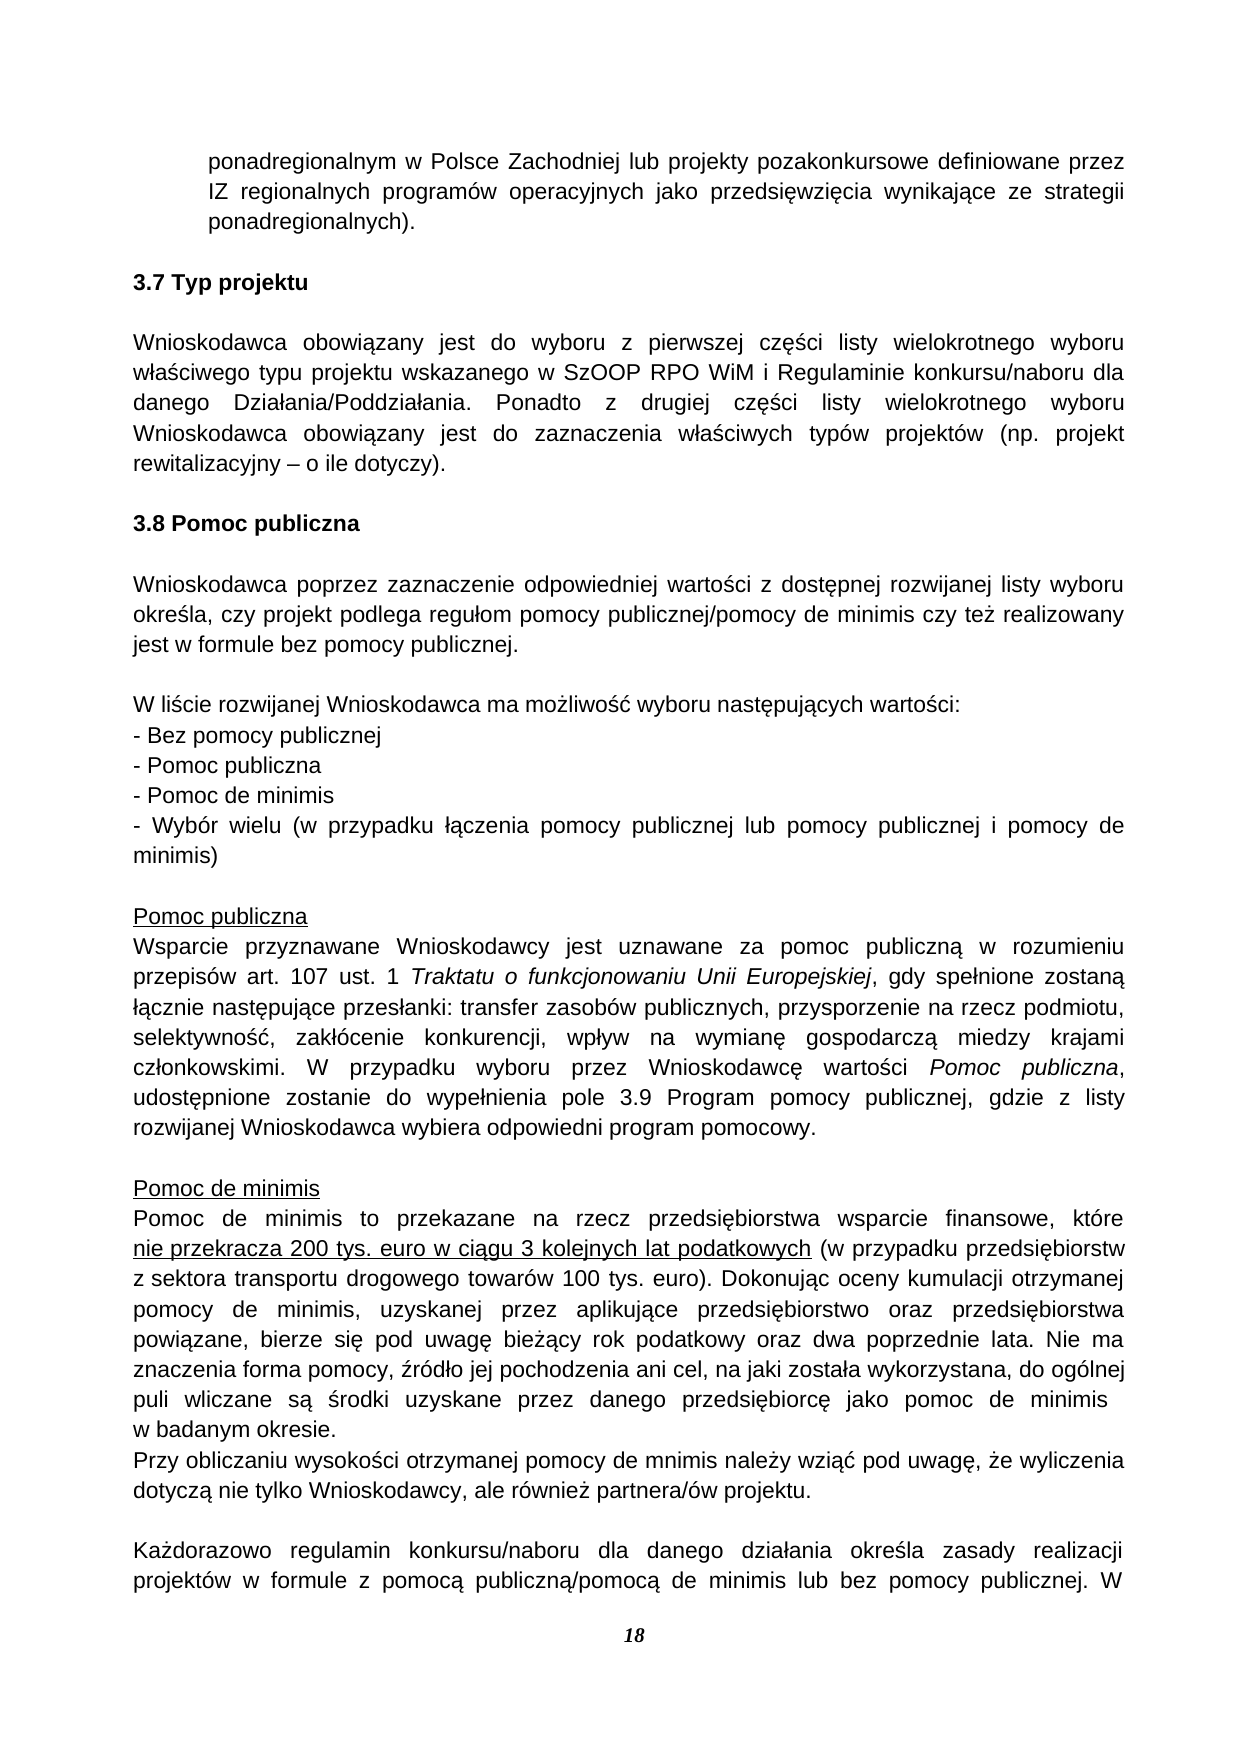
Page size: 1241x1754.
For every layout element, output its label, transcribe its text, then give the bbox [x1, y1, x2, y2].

text Wsparcie przyznawane Wnioskodawcy jest uznawane za pomoc publiczną w rozumieniu przepisów art. 107 ust. 1 Traktatu o funkcjonowaniu Unii Europejskiej, gdy spełnione zostaną łącznie następujące przesłanki: transfer zasobów publicznych, przysporzenie na rzecz podmiotu, selektywność, zakłócenie konkurencji, wpływ na wymianę gospodarczą miedzy krajami członkowskimi. W przypadku wyboru przez Wnioskodawcę wartości Pomoc publiczna, udostępnione zostanie do wypełnienia pole 3.9 Program pomocy publicznej, gdzie z listy rozwijanej Wnioskodawca wybiera odpowiedni program pomocowy. [133, 933, 1125, 1141]
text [133, 1537, 1123, 1594]
text Pomoc publiczna [133, 903, 1125, 929]
text Pomoc de minimis [133, 1175, 1125, 1201]
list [170, 148, 1125, 234]
text Wnioskodawca poprzez zaznaczenie odpowiedniej wartości z dostępnej rozwijanej listy wyboru określa, czy projekt podlega regułom pomocy publicznej/pomocy de minimis czy też realizowany jest w formule bez pomocy publicznej. [133, 571, 1125, 657]
text - Wybór wielu (w przypadku łączenia pomocy publicznej lub pomocy publicznej i pomocy de minimis) [133, 812, 1125, 869]
text Wnioskodawca obowiązany jest do wyboru z pierwszej części listy wielokrotnego wyboru właściwego typu projektu wskazanego w SzOOP RPO WiM i Regulaminie konkursu/naboru dla danego Działania/Poddziałania. Ponadto z drugiej części listy wielokrotnego wyboru Wnioskodawca obowiązany jest do zaznaczenia właściwych typów projektów (np. projekt rewitalizacyjny – o ile dotyczy). [133, 329, 1125, 476]
text - Bez pomocy publicznej [133, 722, 1125, 748]
text 3.7 Typ projektu [133, 268, 1125, 295]
text 3.8 Pomoc publiczna [133, 510, 1125, 536]
text - Pomoc publiczna [133, 752, 1125, 778]
text W liście rozwijanej Wnioskodawca ma możliwość wyboru następujących wartości: [133, 691, 1125, 718]
text Przy obliczaniu wysokości otrzymanej pomocy de mnimis należy wziąć pod uwagę, że wyliczenia dotyczą nie tylko Wnioskodawcy, ale również partnera/ów projektu. [133, 1447, 1125, 1503]
text Pomoc de minimis to przekazane na rzecz przedsiębiorstwa wsparcie finansowe, które nie przekracza 200 tys. euro w ciągu 3 kolejnych lat podatkowych (w przypadku przedsiębiorstw z sektora transportu drogowego towarów 100 tys. euro). Dokonując oceny kumulacji otrzymanej pomocy de minimis, uzyskanej przez aplikujące przedsiębiorstwo oraz przedsiębiorstwa powiązane, bierze się pod uwagę bieżący rok podatkowy oraz dwa poprzednie lata. Nie ma znaczenia forma pomocy, źródło jej pochodzenia ani cel, na jaki została wykorzystana, do ogólnej puli wliczane są środki uzyskane przez danego przedsiębiorcę jako pomoc de minimis w badanym okresie. [133, 1205, 1125, 1443]
text - Pomoc de minimis [133, 782, 1125, 808]
